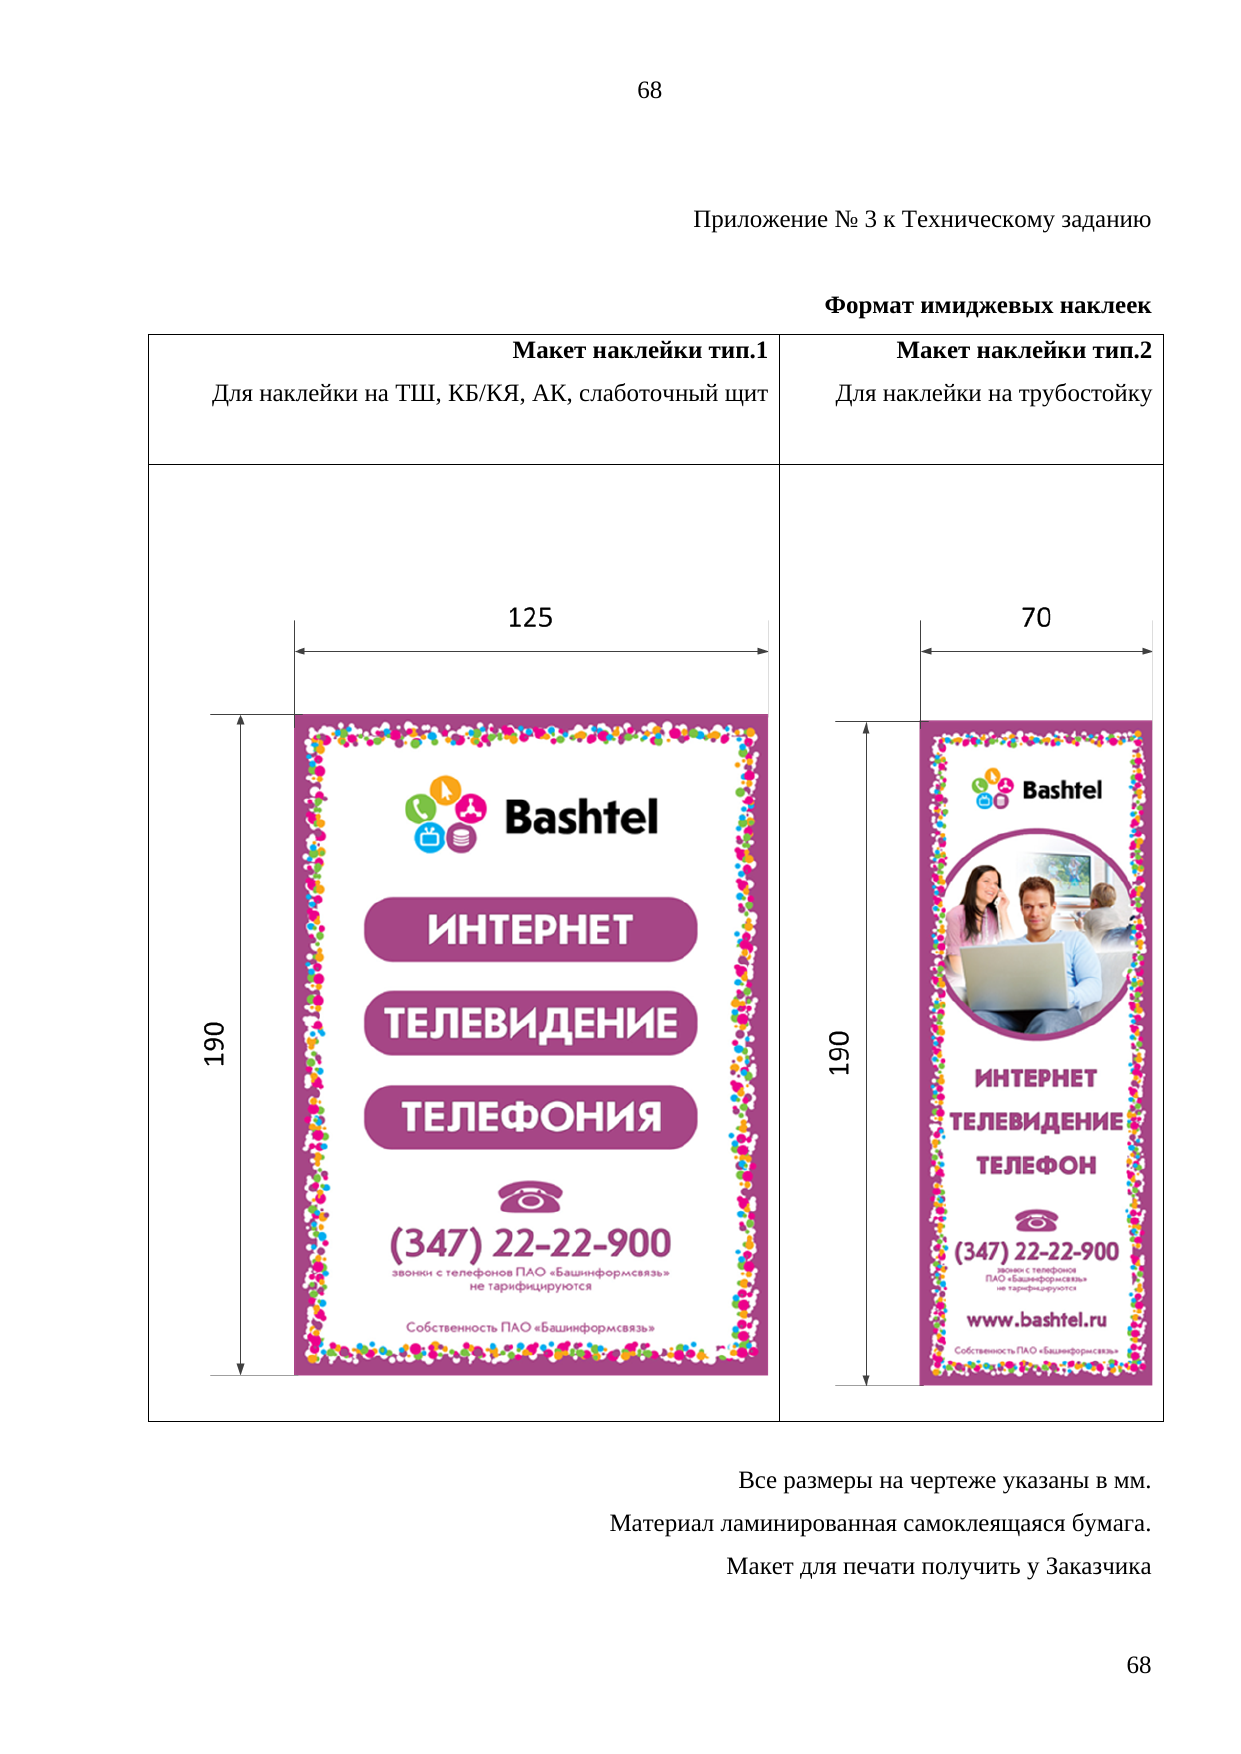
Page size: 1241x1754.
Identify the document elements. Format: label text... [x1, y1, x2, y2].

table_header Макет наклейки тип.1 Для наклейки на ТШ, КБ/КЯ, АК, слаботочный щит [149, 335, 779, 464]
text Все размеры на чертеже указаны в мм. [89, 1465, 1152, 1494]
table_header Макет наклейки тип.2 Для наклейки на трубостойку [780, 335, 1163, 464]
table_cell [780, 465, 1163, 1421]
text Формат имиджевых наклеек [89, 291, 1152, 319]
picture [817, 594, 1153, 1386]
text Материал ламинированная самоклеящаяся бумага. [89, 1508, 1152, 1537]
text Макет для печати получить у Заказчика [89, 1551, 1152, 1580]
picture [192, 594, 769, 1376]
text Приложение № 3 к Техническому заданию [89, 204, 1152, 233]
table_cell [149, 465, 779, 1421]
